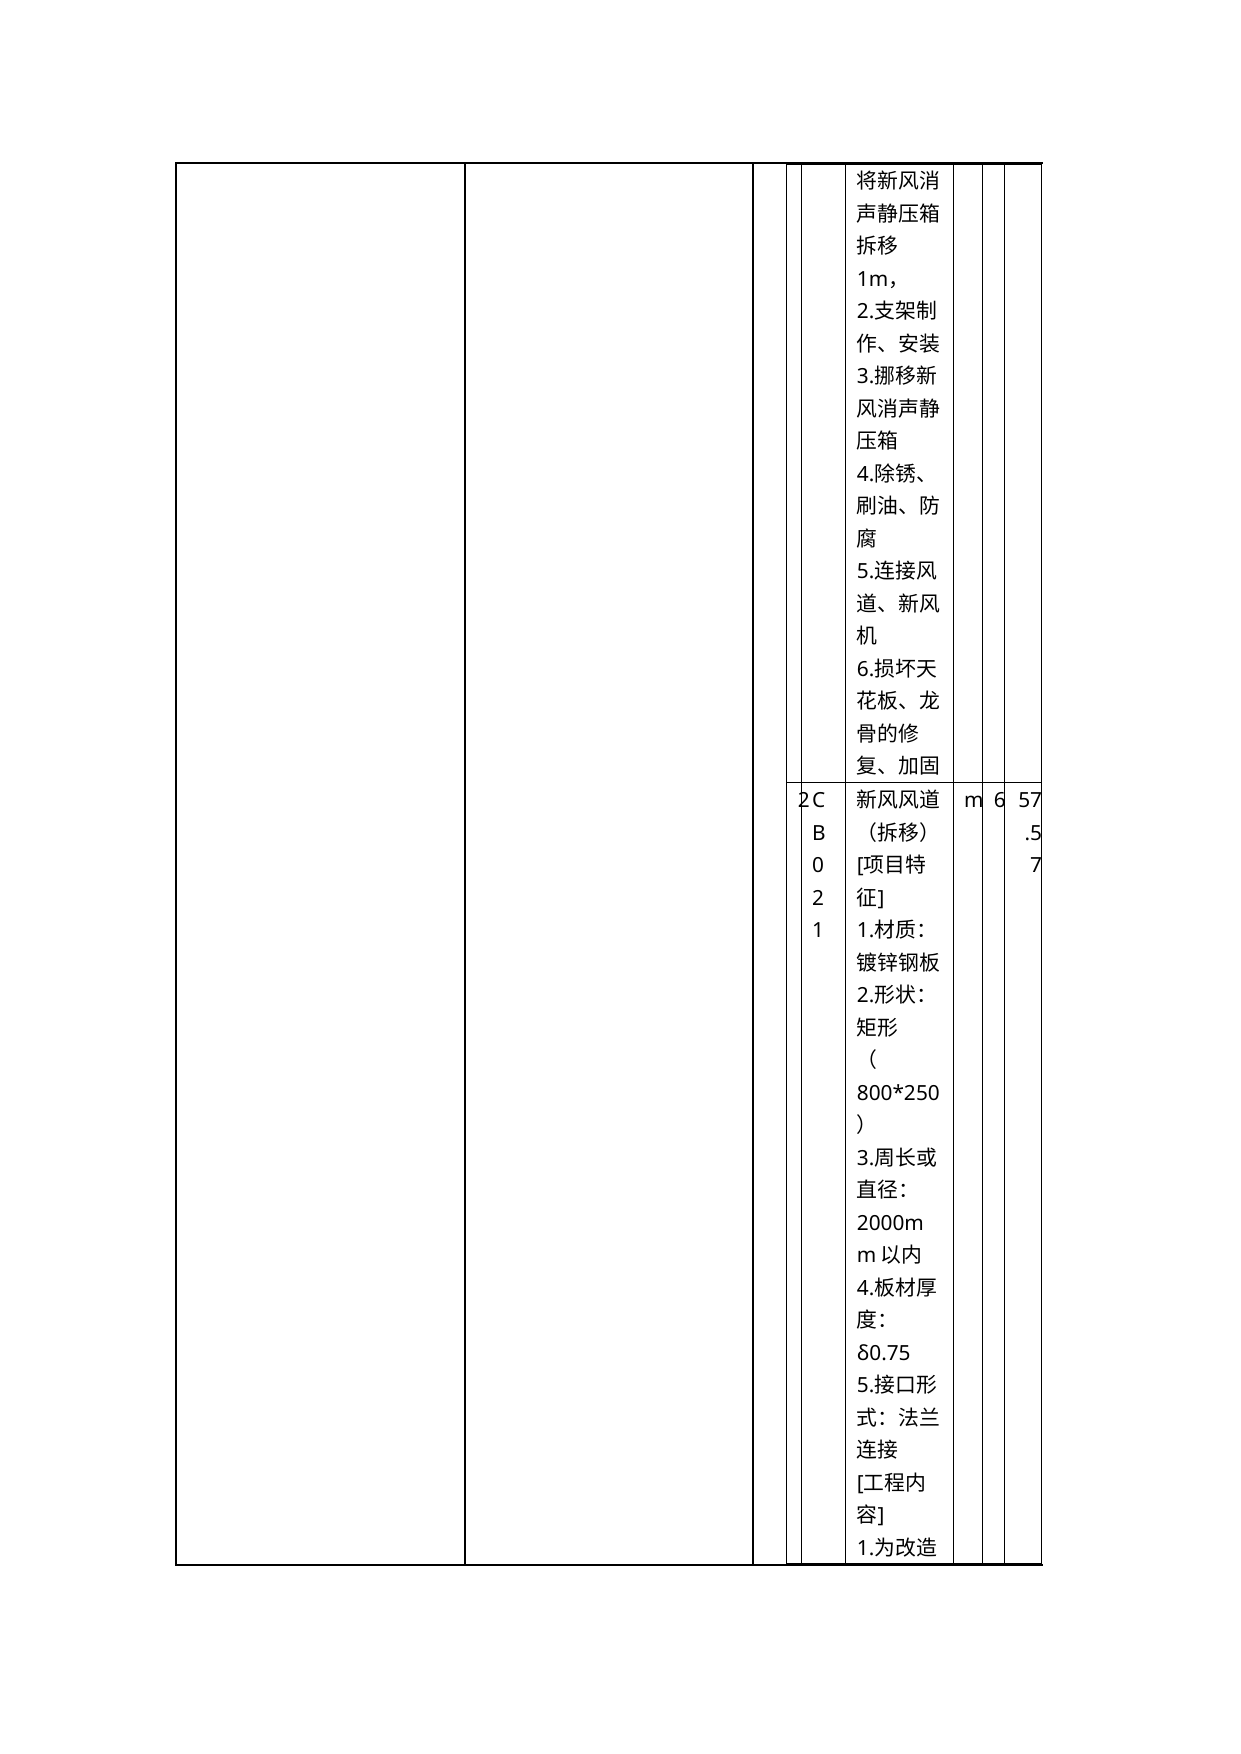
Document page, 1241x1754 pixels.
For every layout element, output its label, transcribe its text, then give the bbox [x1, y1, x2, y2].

table_cell [466, 164, 752, 1564]
table_cell 1 [177, 164, 464, 1564]
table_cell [754, 164, 786, 1564]
